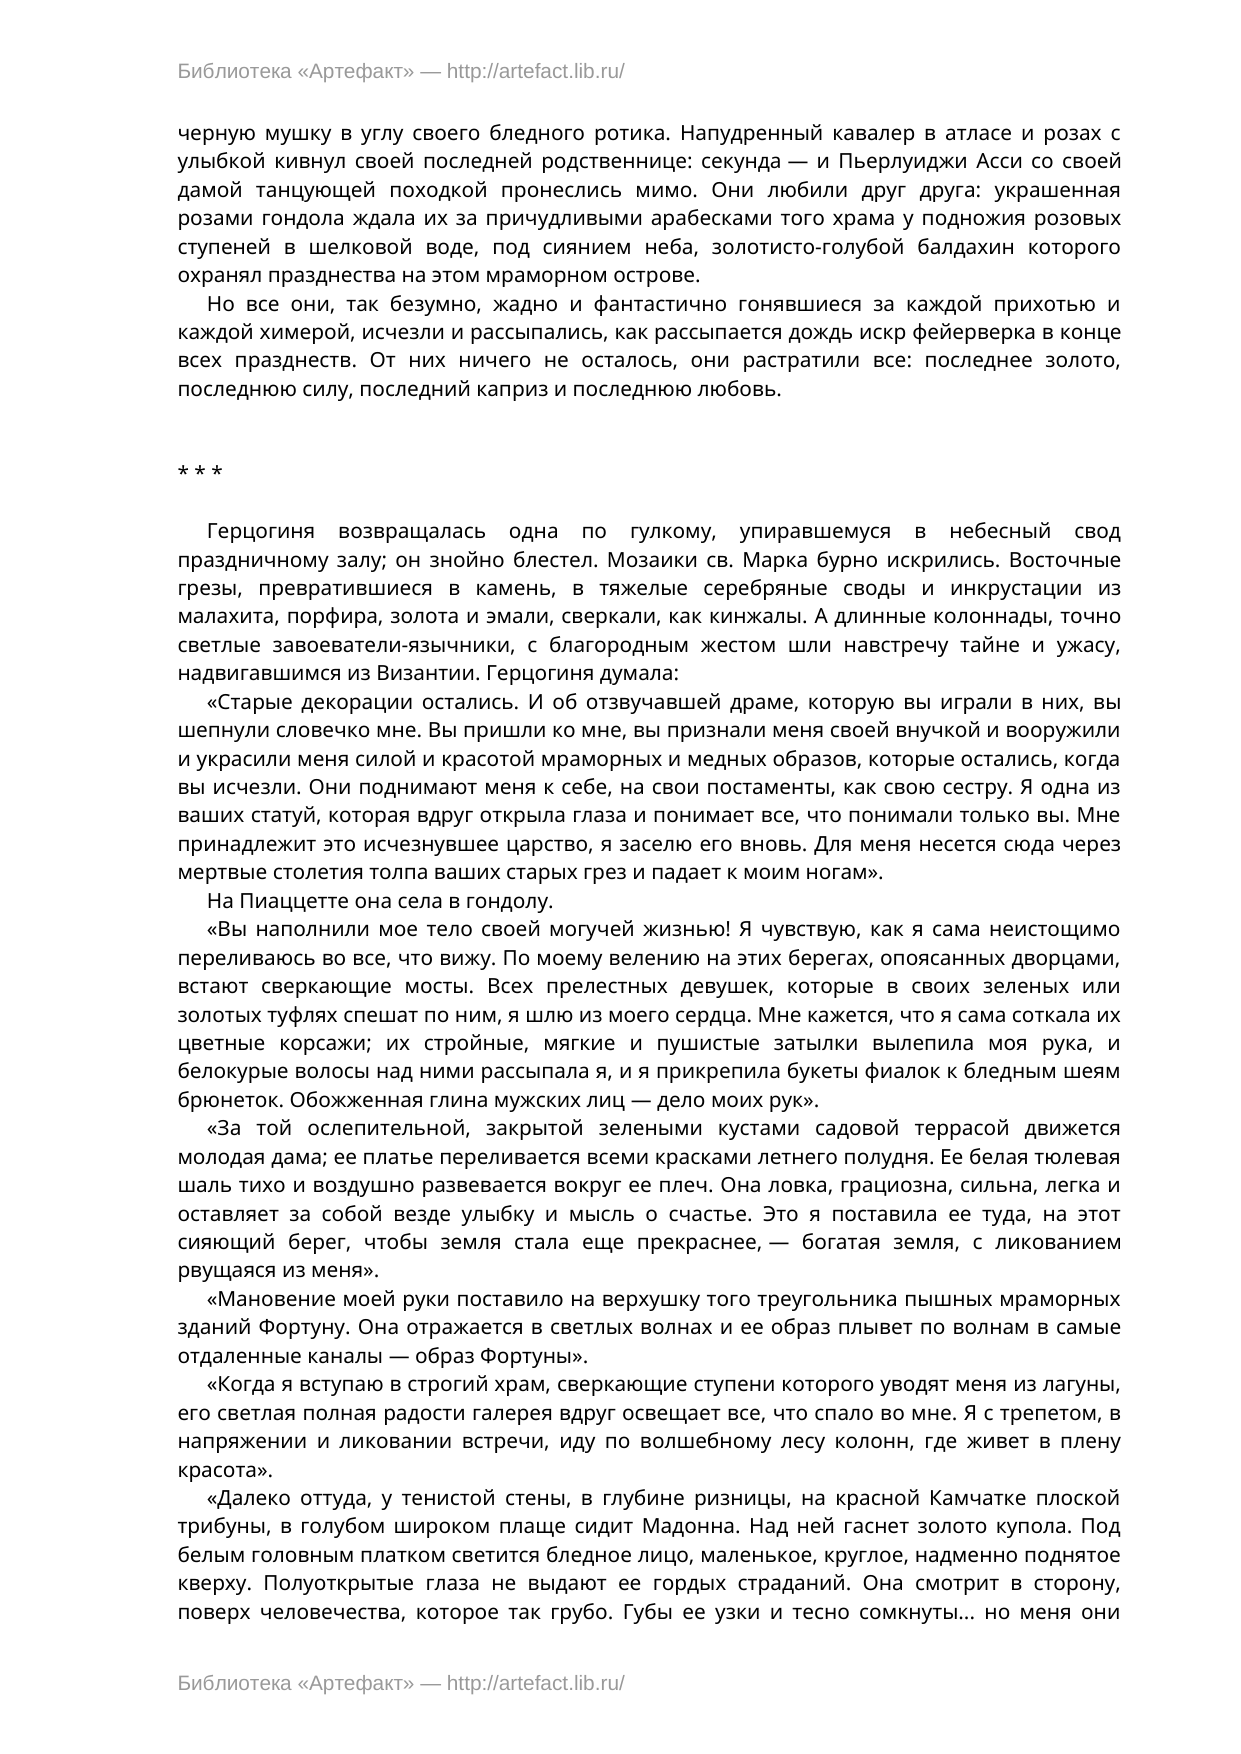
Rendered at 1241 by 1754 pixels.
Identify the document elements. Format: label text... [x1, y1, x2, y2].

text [177, 1483, 1122, 1625]
text «Вы наполнили мое тело своей могучей жизнью! Я чувствую, как я сама неистощимо переливаюсь во все, что вижу. По моему велению на этих берегах, опоясанных дворцами, встают сверкающие мосты. Всех прелестных девушек, которые в своих зеленых или золотых туфлях спешат по ним, я шлю из моего сердца. Мне кажется, что я сама соткала их цветные корсажи; их стройные, мягкие и пушистые затылки вылепила моя рука, и белокурые волосы над ними рассыпала я, и я прикрепила букеты фиалок к бледным шеям брюнеток. Обожженная глина мужских лиц — дело моих рук». [177, 914, 1122, 1113]
text Но все они, так безумно, жадно и фантастично гонявшиеся за каждой прихотью и каждой химерой, исчезли и рассыпались, как рассыпается дождь искр фейерверка в конце всех празднеств. От них ничего не осталось, они растратили все: последнее золото, последнюю силу, последний каприз и последнюю любовь. [177, 289, 1122, 402]
text Герцогиня возвращалась одна по гулкому, упиравшемуся в небесный свод праздничному залу; он знойно блестел. Мозаики св. Марка бурно искрились. Восточные грезы, превратившиеся в камень, в тяжелые серебряные своды и инкрустации из малахита, порфира, золота и эмали, сверкали, как кинжалы. А длинные колоннады, точно светлые завоеватели-язычники, с благородным жестом шли навстречу тайне и ужасу, надвигавшимся из Византии. Герцогиня думала: [177, 516, 1122, 687]
text «Когда я вступаю в строгий храм, сверкающие ступени которого уводят меня из лагуны, его светлая полная радости галерея вдруг освещает все, что спало во мне. Я с трепетом, в напряжении и ликовании встречи, иду по волшебному лесу колонн, где живет в плену красота». [177, 1369, 1122, 1483]
text «Мановение моей руки поставило на верхушку того треугольника пышных мраморных зданий Фортуну. Она отражается в светлых волнах и ее образ плывет по волнам в самые отдаленные каналы — образ Фортуны». [177, 1284, 1122, 1369]
text На Пиаццетте она села в гондолу. [177, 886, 1122, 914]
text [177, 118, 1122, 289]
text «За той ослепительной, закрытой зелеными кустами садовой террасой движется молодая дама; ее платье переливается всеми красками летнего полудня. Ее белая тюлевая шаль тихо и воздушно развевается вокруг ее плеч. Она ловка, грациозна, сильна, легка и оставляет за собой везде улыбку и мысль о счастье. Это я поставила ее туда, на этот сияющий берег, чтобы земля стала еще прекраснее, — богатая земля, с ликованием рвущаяся из меня». [177, 1113, 1122, 1284]
text * * * [177, 459, 1122, 488]
text «Старые декорации остались. И об отзвучавшей драме, которую вы играли в них, вы шепнули словечко мне. Вы пришли ко мне, вы признали меня своей внучкой и вооружили и украсили меня силой и красотой мраморных и медных образов, которые остались, когда вы исчезли. Они поднимают меня к себе, на свои постаменты, как свою сестру. Я одна из ваших статуй, которая вдруг открыла глаза и понимает все, что понимали только вы. Мне принадлежит это исчезнувшее царство, я заселю его вновь. Для меня несется сюда через мертвые столетия толпа ваших старых грез и падает к моим ногам». [177, 687, 1122, 886]
